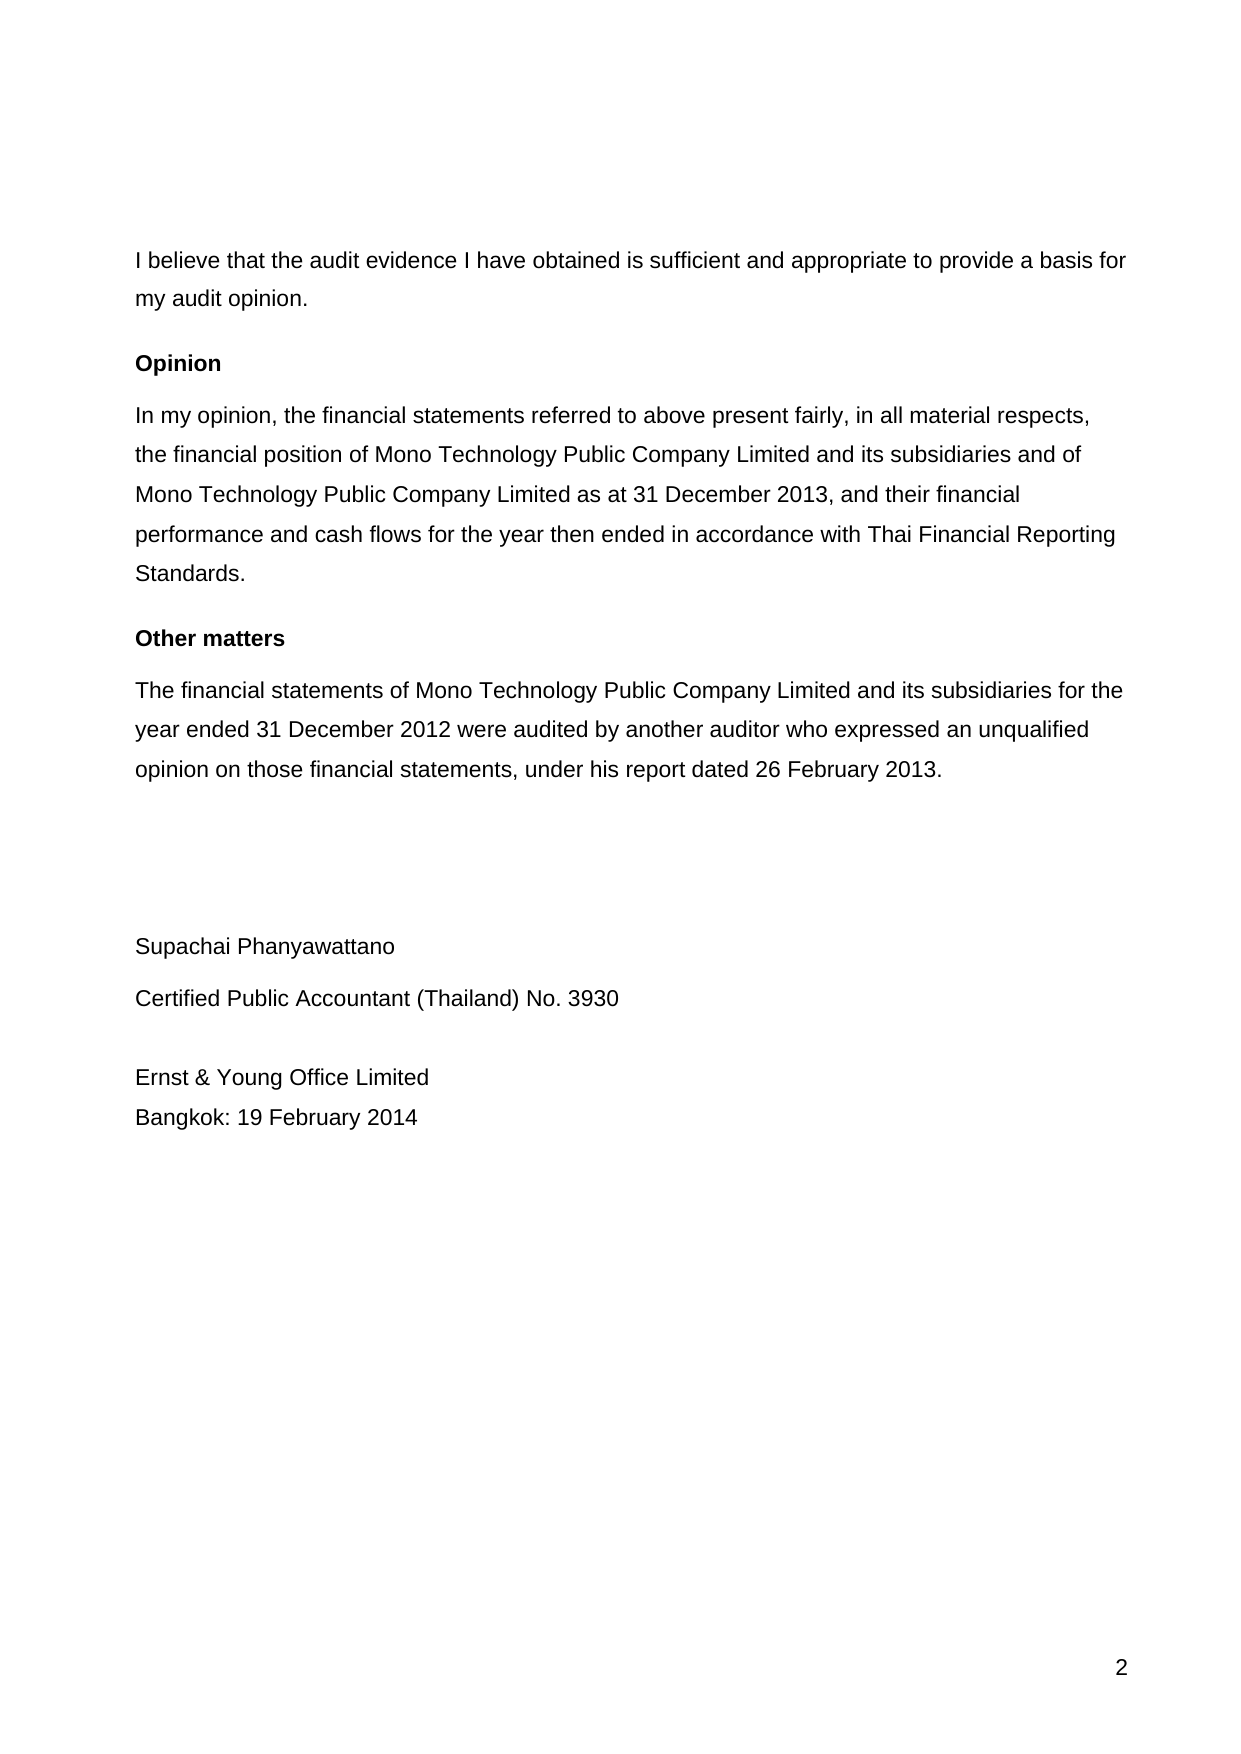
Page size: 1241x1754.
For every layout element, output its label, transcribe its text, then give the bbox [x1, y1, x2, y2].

text In my opinion, the financial statements referred to above present fairly, in all material respects, the financial position of Mono Technology Public Company Limited and its subsidiaries and of Mono Technology Public Company Limited as at 31 December 2013, and their financial performance and cash flows for the year then ended in accordance with Thai Financial Reporting Standards. [135, 392, 1128, 589]
text Opinion [135, 339, 1128, 379]
text Other matters [135, 614, 1128, 654]
text Ernst & Young Office Limited [135, 1054, 1132, 1094]
text I believe that the audit evidence I have obtained is sufficient and appropriate to provide a basis for my audit opinion. [135, 237, 1128, 314]
text The financial statements of Mono Technology Public Company Limited and its subsidiaries for the year ended 31 December 2012 were audited by another auditor who expressed an unqualified opinion on those financial statements, under his report dated 26 February 2013. [135, 667, 1128, 785]
text Bangkok: 19 February 2014 [135, 1094, 1132, 1133]
text Supachai Phanyawattano [135, 923, 1132, 962]
text Certified Public Accountant (Thailand) No. 3930 [135, 975, 1132, 1014]
